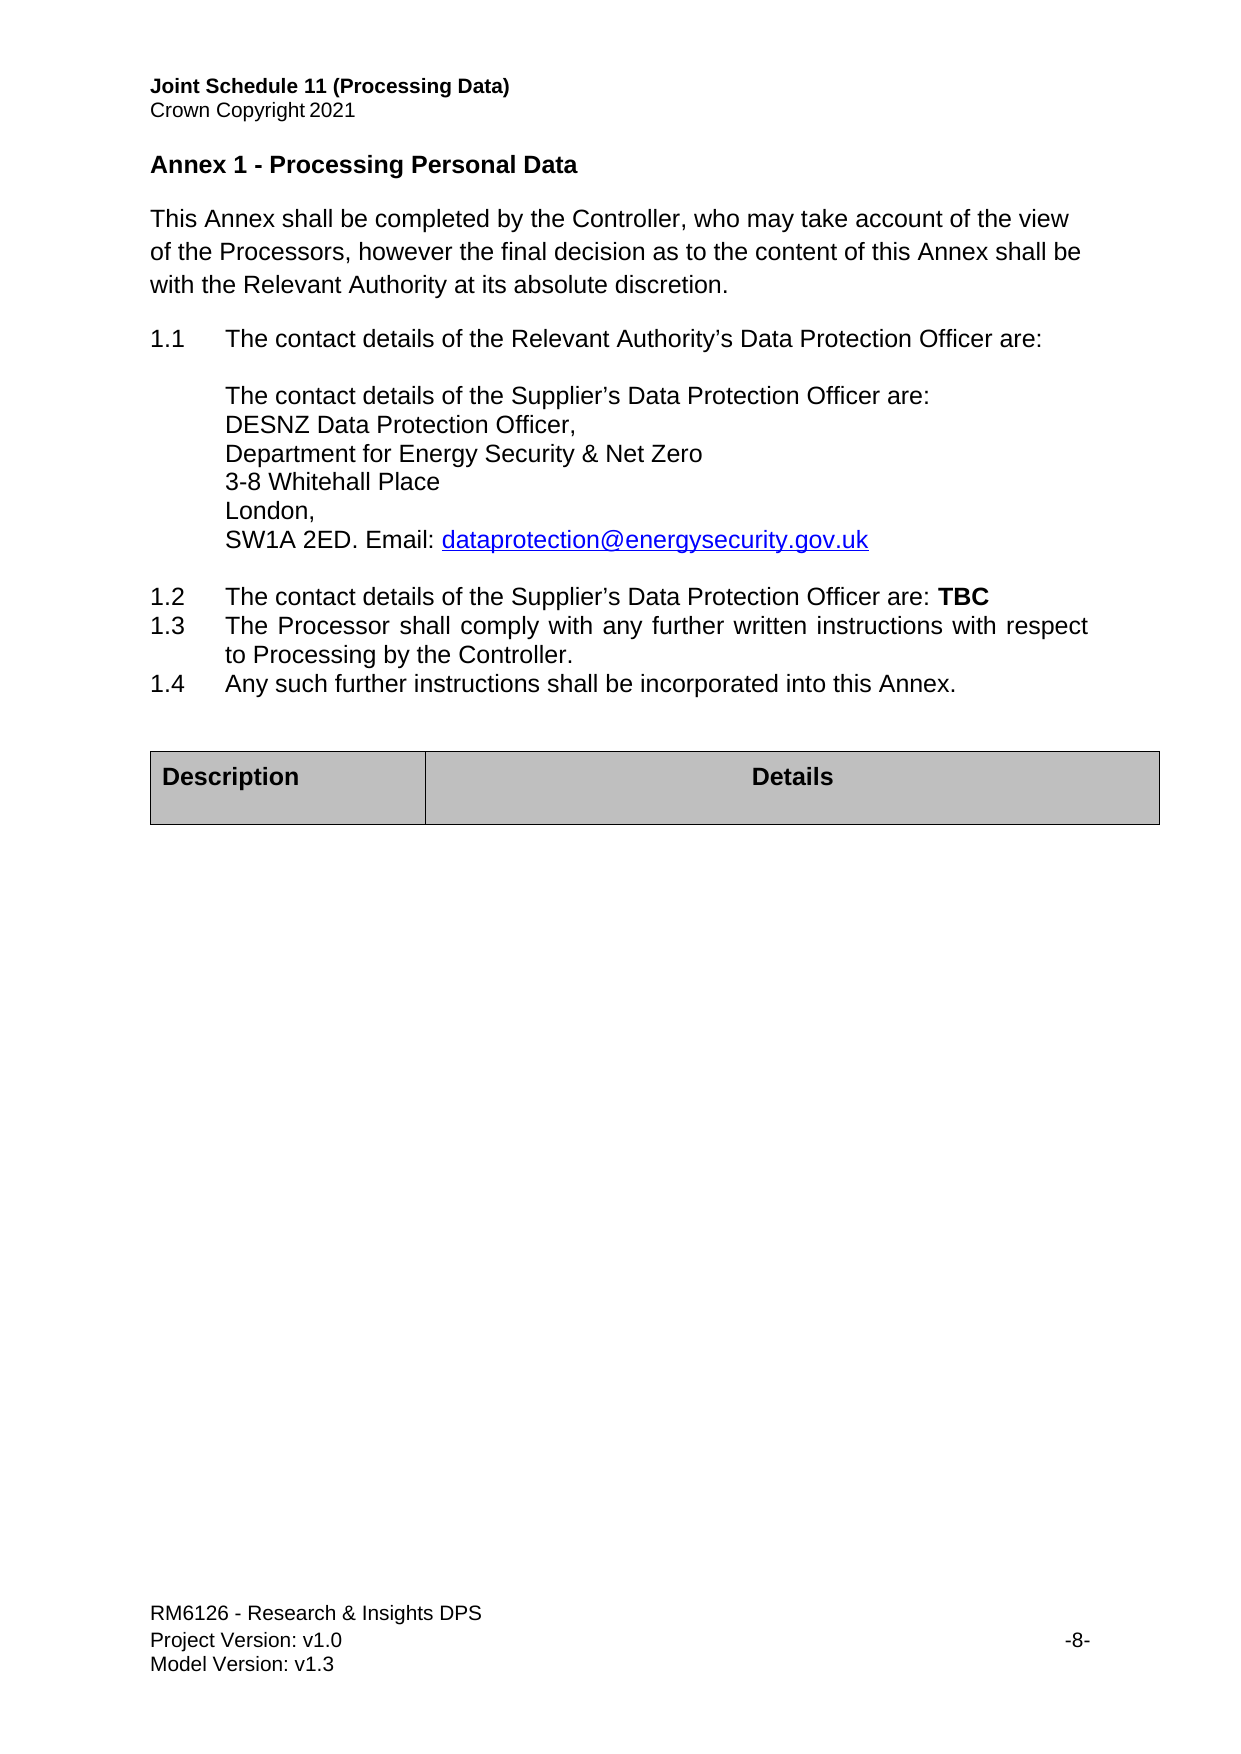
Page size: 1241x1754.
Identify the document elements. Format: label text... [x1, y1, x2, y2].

text The contact details of the Supplier’s Data Protection Officer are: [225, 381, 1090, 410]
text This Annex shall be completed by the Controller, who may take account of the view of the Processors, however the final decision as to the content of this Annex shall be with the Relevant Authority at its absolute discretion. [150, 204, 1090, 298]
table_header Description [151, 752, 425, 824]
list The contact details of the Relevant Authority’s Data Protection Officer are: [150, 324, 1090, 352]
list Any such further instructions shall be incorporated into this Annex. [150, 669, 1090, 697]
subtitle Annex 1 - Processing Personal Data [150, 150, 1090, 179]
text 3-8 Whitehall Place [225, 467, 1090, 496]
list The contact details of the Supplier’s Data Protection Officer are: TBC [150, 582, 1090, 611]
list The Processor shall comply with any further written instructions with respect to Processing by the Controller. [150, 611, 1090, 669]
table_header Details [426, 752, 1159, 824]
text SW1A 2ED. Email: dataprotection@energysecurity.gov.uk [225, 525, 1090, 554]
text DESNZ Data Protection Officer, [225, 410, 1090, 439]
text London, [225, 496, 1090, 525]
text Department for Energy Security & Net Zero [225, 439, 1090, 467]
